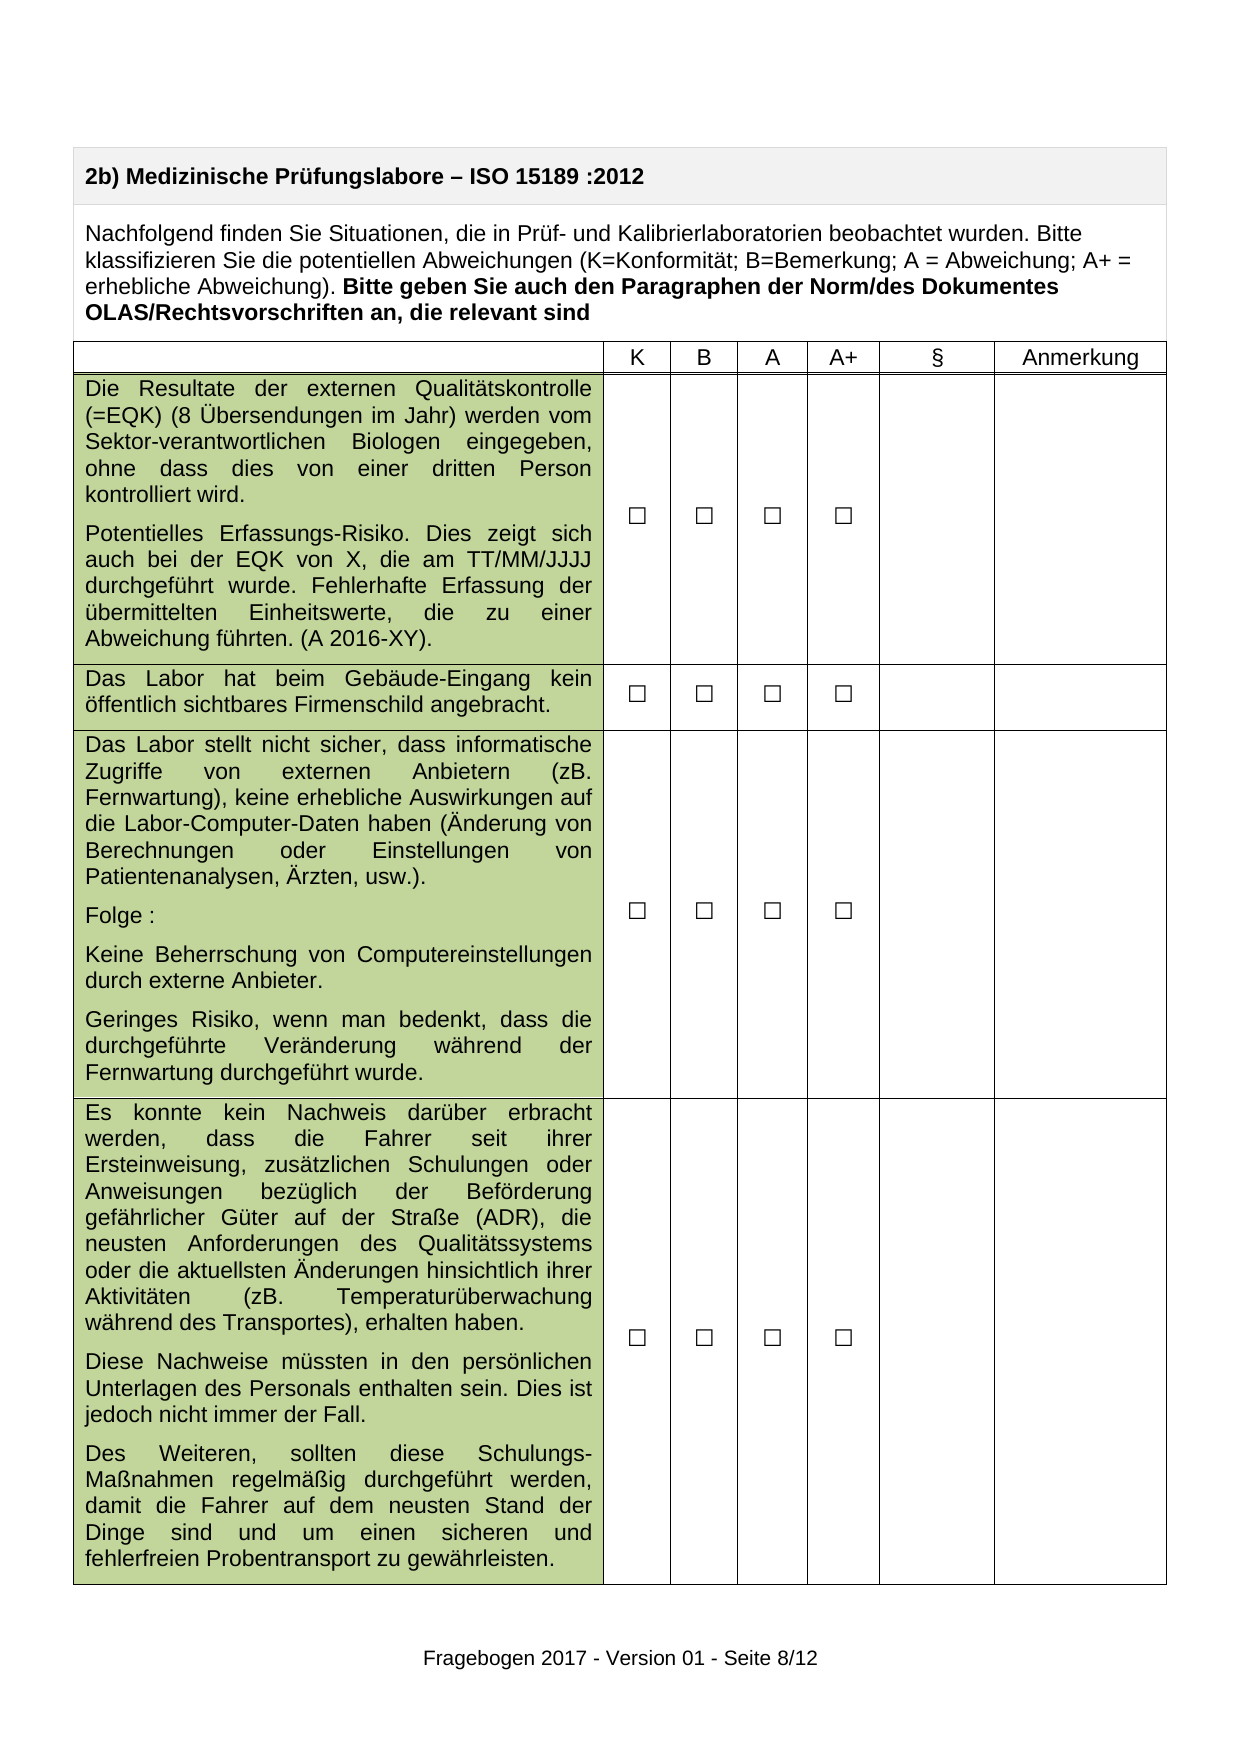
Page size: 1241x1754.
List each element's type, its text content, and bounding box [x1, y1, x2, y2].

table_cell Das Labor stellt nicht sicher, dass informatische Zugriffe von externen Anbietern (zB. Fernwartung), keine erhebliche Auswirkungen auf die Labor-Computer-Daten haben (Änderung von Berechnungen oder Einstellungen von Patientenanalysen, Ärzten, usw.). Folge : Keine Beherrschung von Computereinstellungen durch externe Anbieter. Geringes Risiko, wenn man bedenkt, dass die durchgeführte Veränderung während der Fernwartung durchgeführt wurde. [74, 731, 603, 1097]
table_cell [995, 1099, 1166, 1584]
table_cell [74, 342, 603, 372]
table_cell A [738, 342, 807, 372]
table_cell Die Resultate der externen Qualitätskontrolle (=EQK) (8 Übersendungen im Jahr) werden vom Sektor-verantwortlichen Biologen eingegeben, ohne dass dies von einer dritten Person kontrolliert wird. Potentielles Erfassungs-Risiko. Dies zeigt sich auch bei der EQK von X, die am TT/MM/JJJJ durchgeführt wurde. Fehlerhafte Erfassung der übermittelten Einheitswerte, die zu einer Abweichung führten. (A 2016-XY). [74, 375, 603, 664]
table_cell [995, 731, 1166, 1097]
table_cell [880, 1099, 994, 1584]
table_cell Nachfolgend finden Sie Situationen, die in Prüf- und Kalibrierlaboratorien beobachtet wurden. Bitte klassifizieren Sie die potentiellen Abweichungen (K=Konformität; B=Bemerkung; A = Abweichung; A+ = erhebliche Abweichung). Bitte geben Sie auch den Paragraphen der Norm/des Dokumentes OLAS/Rechtsvorschriften an, die relevant sind [74, 205, 1166, 341]
table_cell [995, 665, 1166, 730]
table_cell [880, 375, 994, 664]
table_cell [880, 665, 994, 730]
table_cell [880, 731, 994, 1097]
table_cell A+ [808, 342, 879, 372]
table_cell Es konnte kein Nachweis darüber erbracht werden, dass die Fahrer seit ihrer Ersteinweisung, zusätzlichen Schulungen oder Anweisungen bezüglich der Beförderung gefährlicher Güter auf der Straße (ADR), die neusten Anforderungen des Qualitätssystems oder die aktuellsten Änderungen hinsichtlich ihrer Aktivitäten (zB. Temperaturüberwachung während des Transportes), erhalten haben. Diese Nachweise müssten in den persönlichen Unterlagen des Personals enthalten sein. Dies ist jedoch nicht immer der Fall. Des Weiteren, sollten diese Schulungs- Maßnahmen regelmäßig durchgeführt werden, damit die Fahrer auf dem neusten Stand der Dinge sind und um einen sicheren und fehlerfreien Probentransport zu gewährleisten. [74, 1099, 603, 1584]
table_cell § [880, 342, 994, 372]
table_cell K [604, 342, 670, 372]
table_header 2b) Medizinische Prüfungslabore – ISO 15189 :2012 [74, 148, 1166, 204]
table_cell B [671, 342, 737, 372]
table_cell Anmerkung [995, 342, 1166, 372]
table_cell Das Labor hat beim Gebäude-Eingang kein öffentlich sichtbares Firmenschild angebracht. [74, 665, 603, 730]
table_cell [995, 375, 1166, 664]
